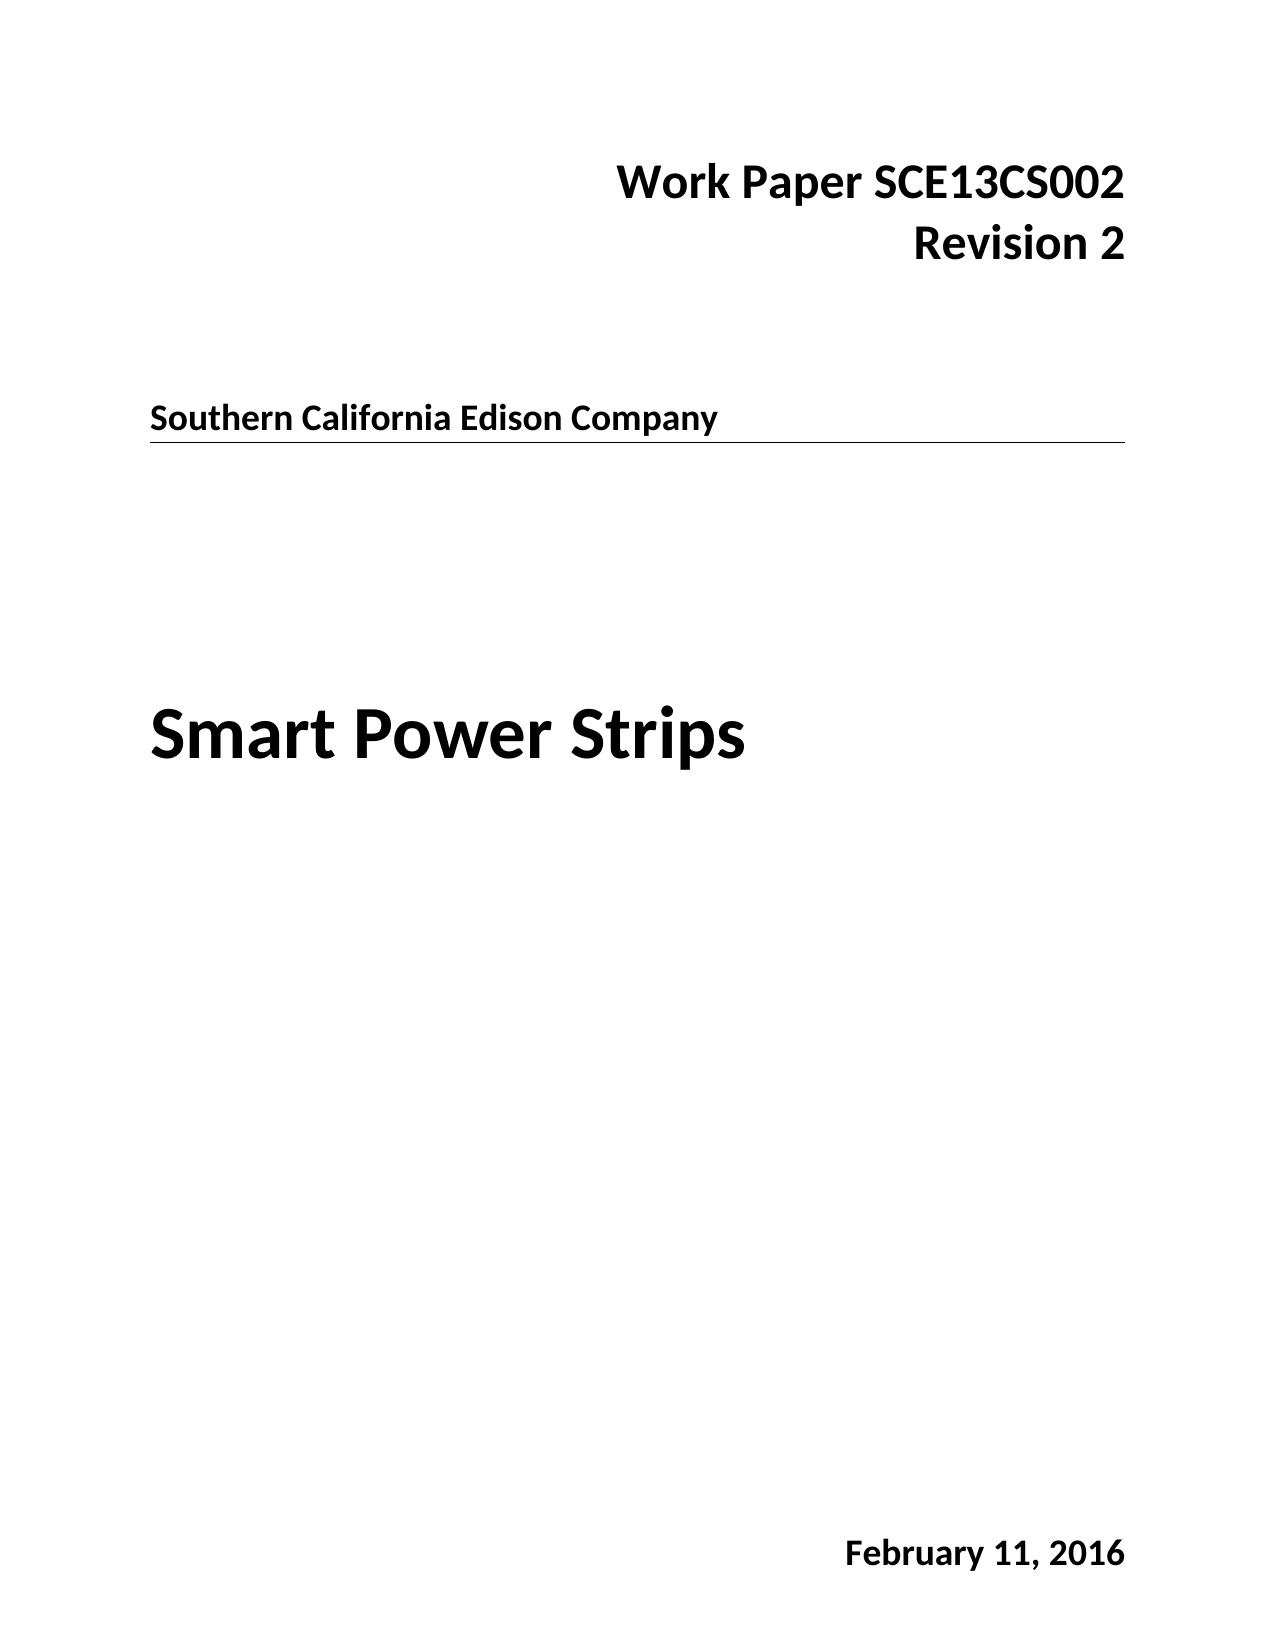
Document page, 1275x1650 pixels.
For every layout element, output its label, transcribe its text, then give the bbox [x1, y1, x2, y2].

text Southern California Edison Company [150, 394, 1125, 442]
text Smart Power Strips [150, 686, 1125, 777]
text Work Paper SCE13CS002 [150, 150, 1125, 211]
text Revision 2 [150, 211, 1125, 272]
